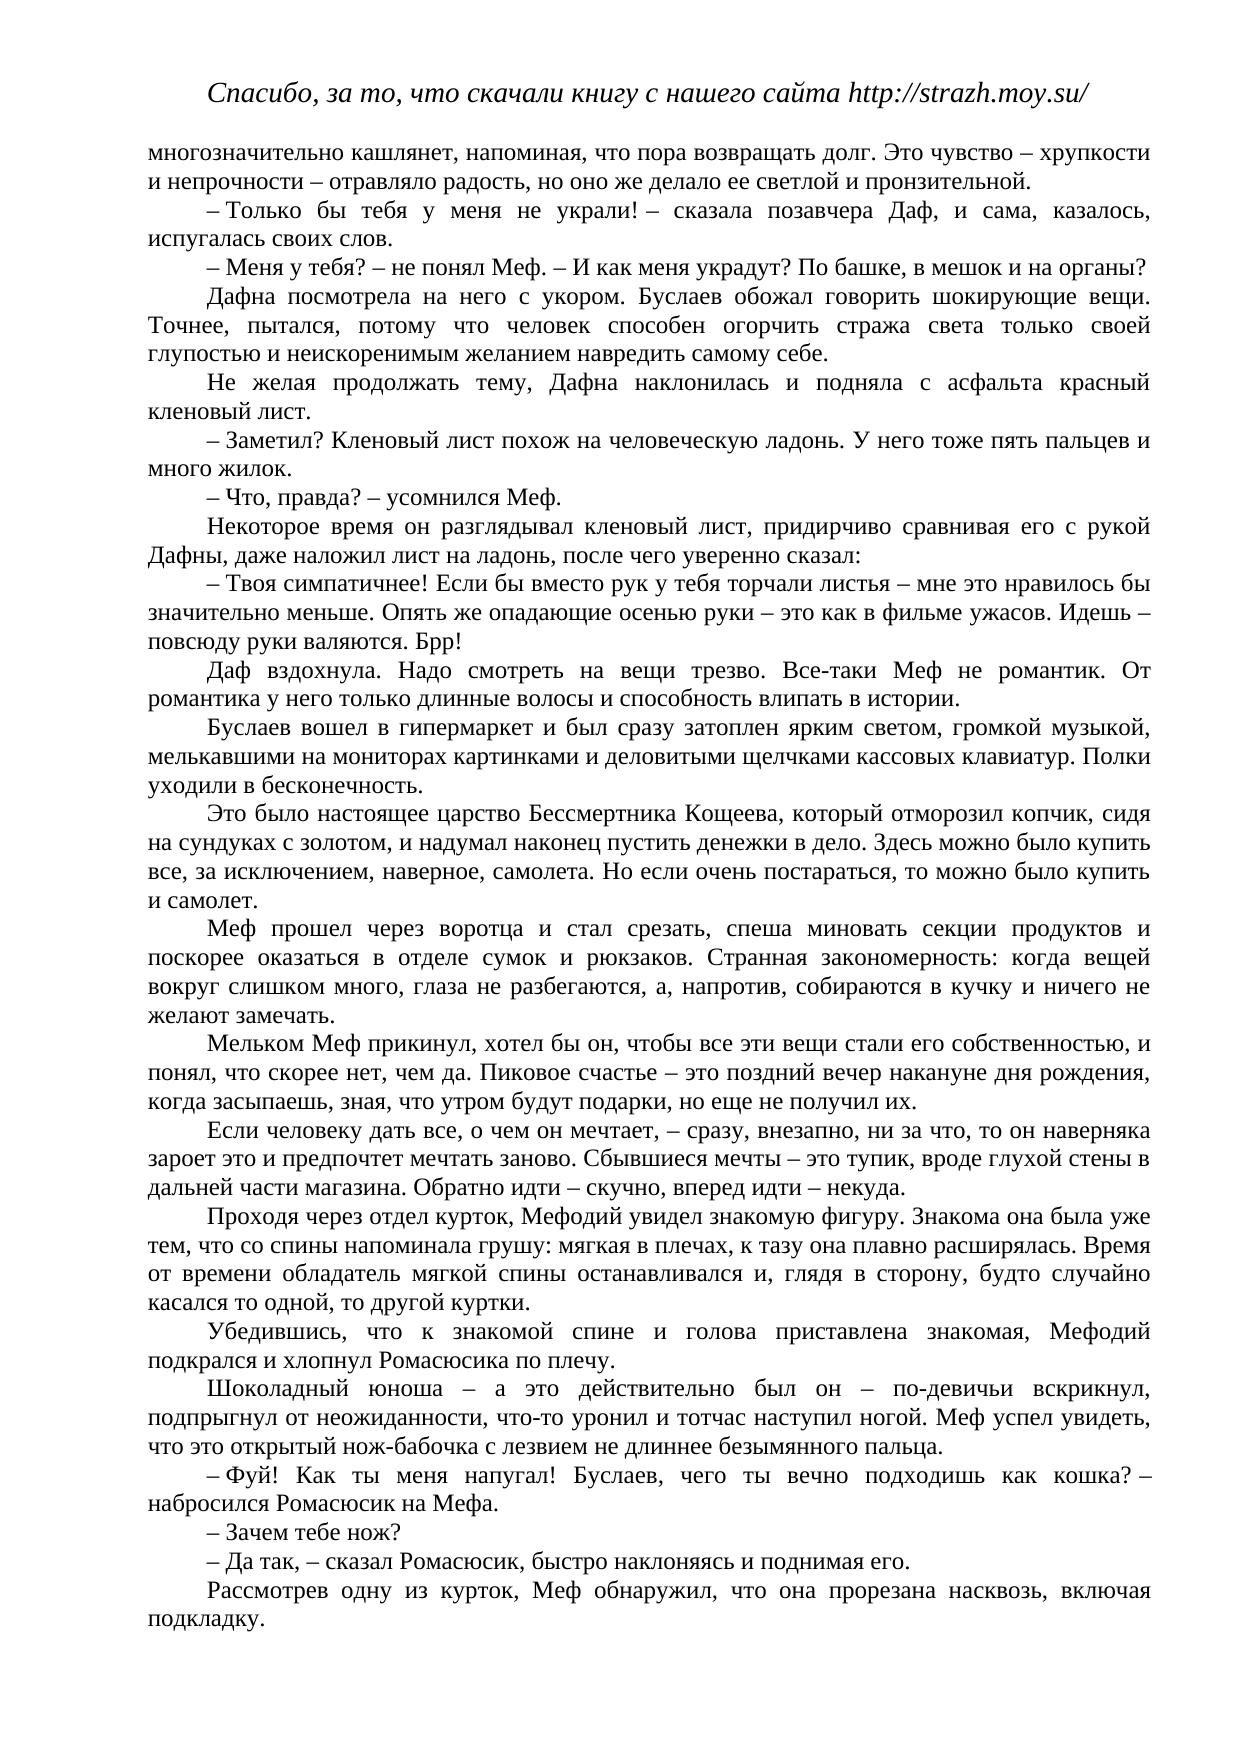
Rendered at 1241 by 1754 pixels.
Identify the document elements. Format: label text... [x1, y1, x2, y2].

text – Зачем тебе нож? [148, 1517, 1152, 1546]
text – Твоя симпатичнее! Если бы вместо рук у тебя торчали листья – мне это нравилось бы значительно меньше. Опять же опадающие осенью руки – это как в фильме ужасов. Идешь – повсюду руки валяются. Брр! [148, 568, 1152, 655]
text Проходя через отдел курток, Мефодий увидел знакомую фигуру. Знакома она была уже тем, что со спины напоминала грушу: мягкая в плечах, к тазу она плавно расширялась. Время от времени обладатель мягкой спины останавливался и, глядя в сторону, будто случайно касался то одной, то другой куртки. [148, 1201, 1152, 1316]
text Буслаев вошел в гипермаркет и был сразу затоплен ярким светом, громкой музыкой, мелькавшими на мониторах картинками и деловитыми щелчками кассовых клавиатур. Полки уходили в бесконечность. [148, 712, 1152, 798]
text – Только бы тебя у меня не украли! – сказала позавчера Даф, и сама, казалось, испугалась своих слов. [148, 195, 1152, 252]
text Даф вздохнула. Надо смотреть на вещи трезво. Все-таки Меф не романтик. От романтика у него только длинные волосы и способность влипать в истории. [148, 655, 1152, 712]
text Рассмотрев одну из курток, Меф обнаружил, что она прорезана насквозь, включая подкладку. [148, 1575, 1152, 1632]
text Мельком Меф прикинул, хотел бы он, чтобы все эти вещи стали его собственностью, и понял, что скорее нет, чем да. Пиковое счастье – это поздний вечер накануне дня рождения, когда засыпаешь, зная, что утром будут подарки, но еще не получил их. [148, 1028, 1152, 1115]
text – Меня у тебя? – не понял Меф. – И как меня украдут? По башке, в мешок и на органы? [148, 252, 1152, 281]
text – Заметил? Кленовый лист похож на человеческую ладонь. У него тоже пять пальцев и много жилок. [148, 425, 1152, 482]
text Это было настоящее царство Бессмертника Кощеева, который отморозил копчик, сидя на сундуках с золотом, и надумал наконец пустить денежки в дело. Здесь можно было купить все, за исключением, наверное, самолета. Но если очень постараться, то можно было купить и самолет. [148, 798, 1152, 913]
text – Да так, – сказал Ромасюсик, быстро наклоняясь и поднимая его. [148, 1546, 1152, 1575]
text Меф прошел через воротца и стал срезать, спеша миновать секции продуктов и поскорее оказаться в отделе сумок и рюкзаков. Странная закономерность: когда вещей вокруг слишком много, глаза не разбегаются, а, напротив, собираются в кучку и ничего не желают замечать. [148, 913, 1152, 1028]
text – Фуй! Как ты меня напугал! Буслаев, чего ты вечно подходишь как кошка? – набросился Ромасюсик на Мефа. [148, 1460, 1152, 1517]
text Дафна посмотрела на него с укором. Буслаев обожал говорить шокирующие вещи. Точнее, пытался, потому что человек способен огорчить стража света только своей глупостью и неискоренимым желанием навредить самому себе. [148, 281, 1152, 367]
text Некоторое время он разглядывал кленовый лист, придирчиво сравнивая его с рукой Дафны, даже наложил лист на ладонь, после чего уверенно сказал: [148, 511, 1152, 568]
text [148, 137, 1152, 195]
text Убедившись, что к знакомой спине и голова приставлена знакомая, Мефодий подкрался и хлопнул Ромасюсика по плечу. [148, 1316, 1152, 1373]
text Не желая продолжать тему, Дафна наклонилась и подняла с асфальта красный кленовый лист. [148, 367, 1152, 425]
text Если человеку дать все, о чем он мечтает, – сразу, внезапно, ни за что, то он наверняка зароет это и предпочтет мечтать заново. Сбывшиеся мечты – это тупик, вроде глухой стены в дальней части магазина. Обратно идти – скучно, вперед идти – некуда. [148, 1115, 1152, 1201]
text Шоколадный юноша – а это действительно был он – по-девичьи вскрикнул, подпрыгнул от неожиданности, что-то уронил и тотчас наступил ногой. Меф успел увидеть, что это открытый нож-бабочка с лезвием не длиннее безымянного пальца. [148, 1373, 1152, 1460]
text – Что, правда? – усомнился Меф. [148, 482, 1152, 511]
